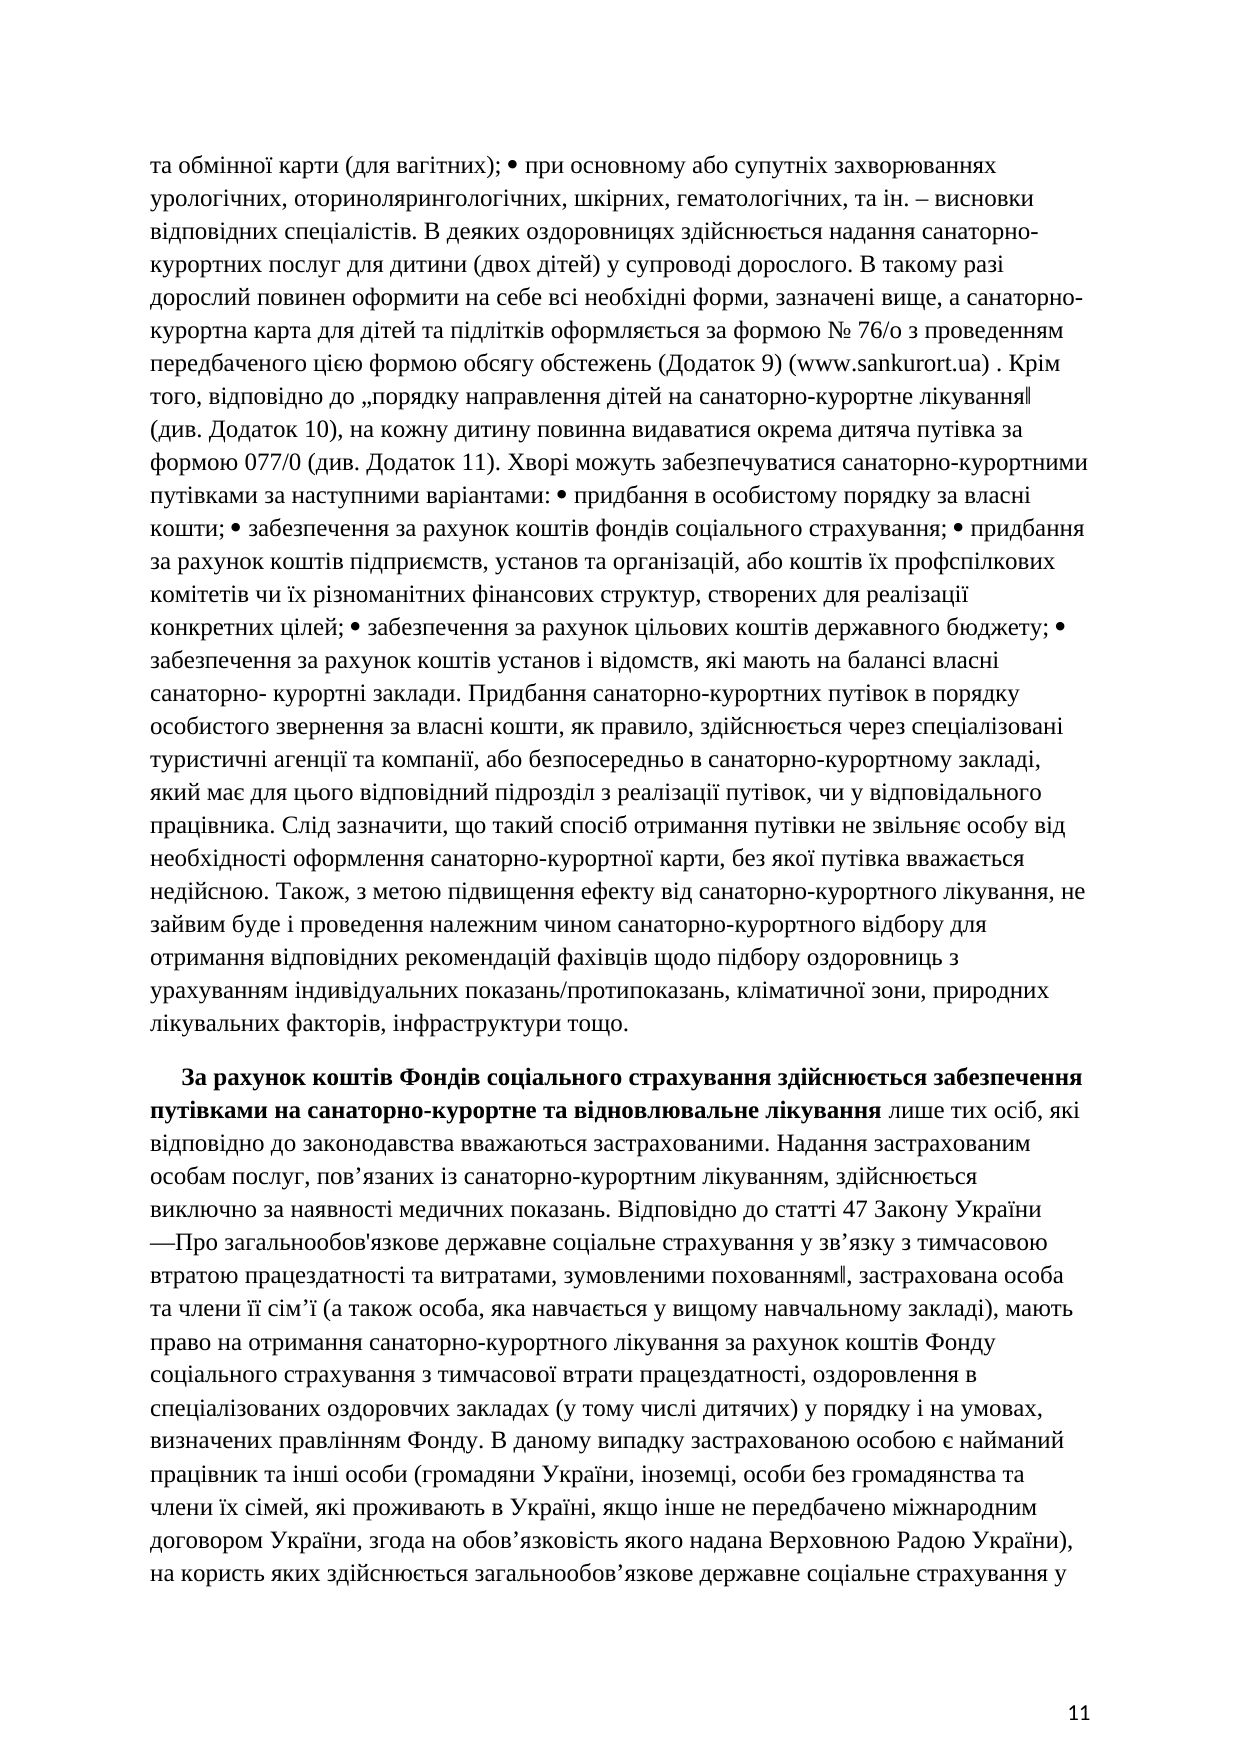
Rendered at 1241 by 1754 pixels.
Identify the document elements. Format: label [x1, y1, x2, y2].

text [150, 1062, 1090, 1586]
text [150, 150, 1090, 1037]
